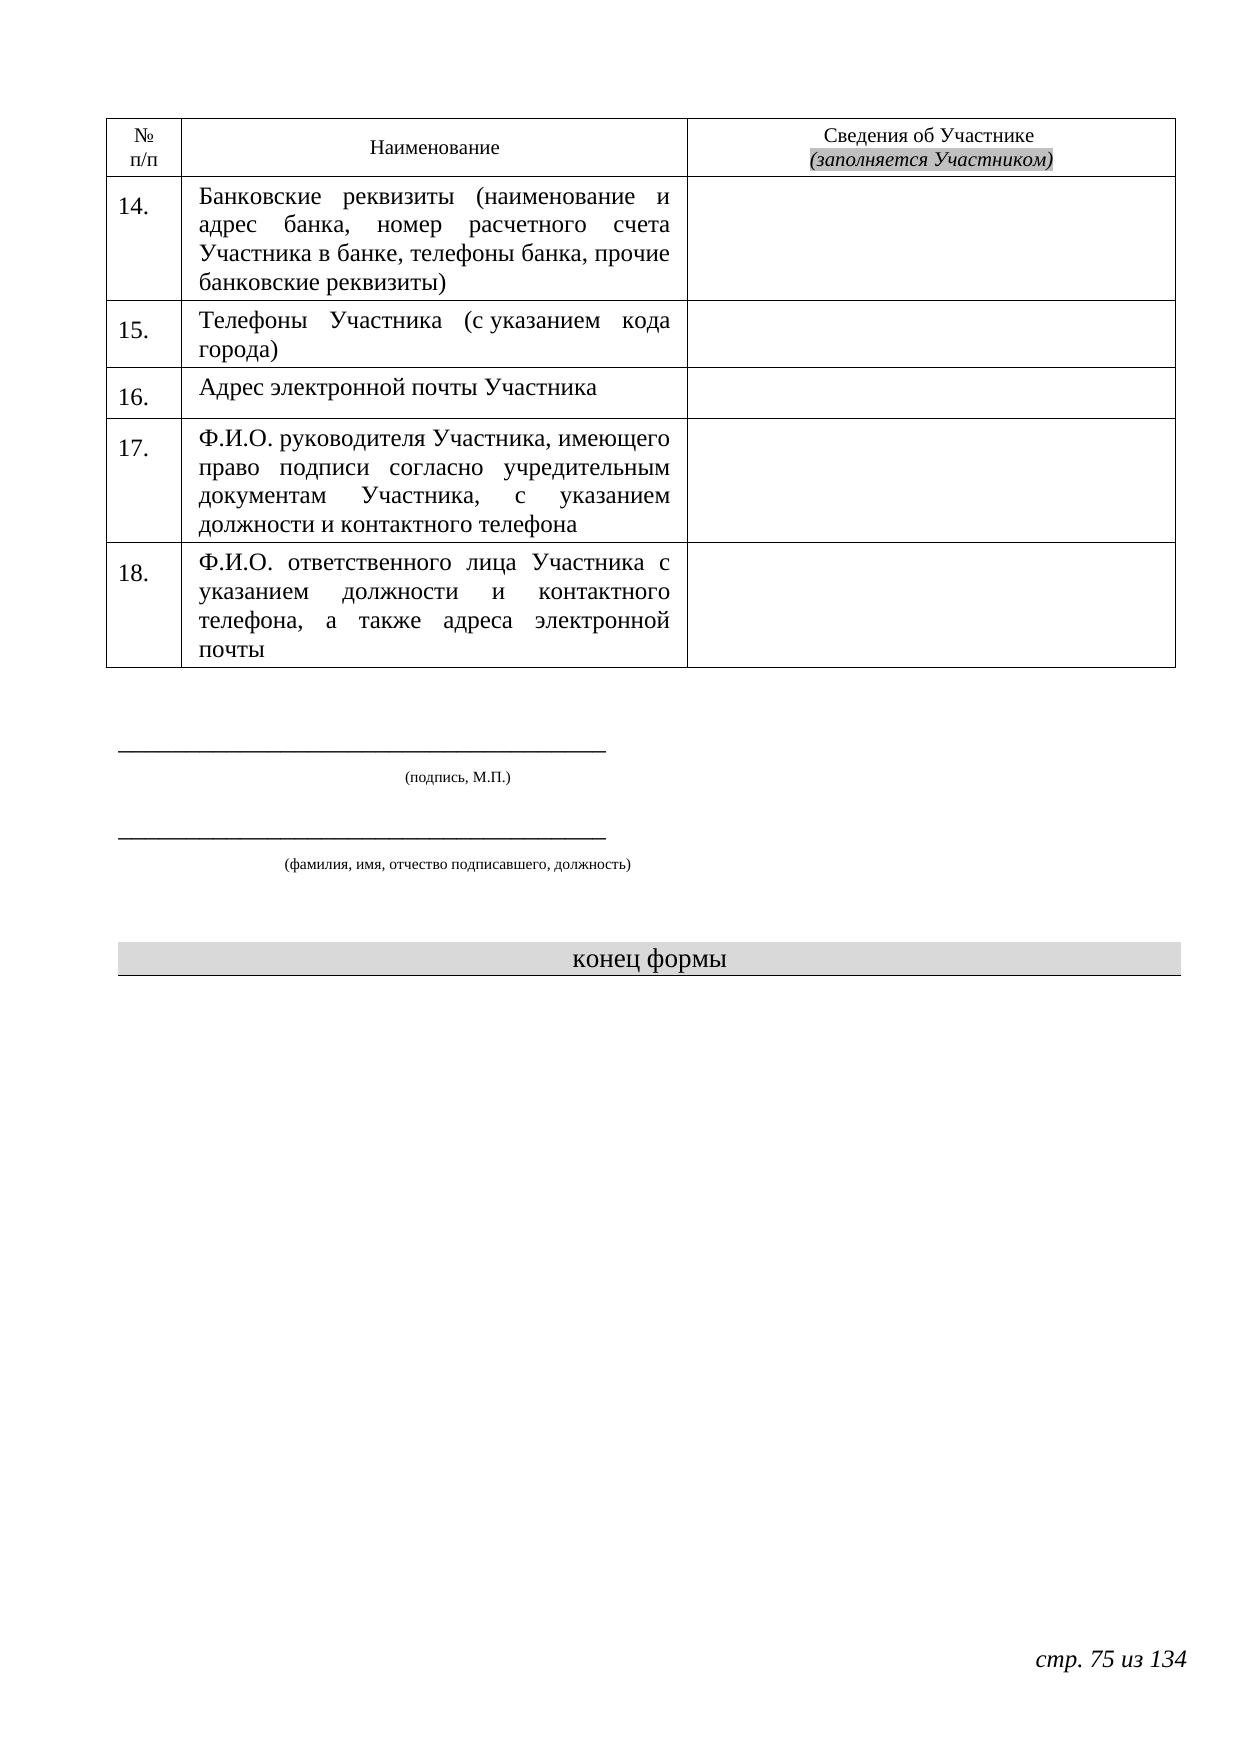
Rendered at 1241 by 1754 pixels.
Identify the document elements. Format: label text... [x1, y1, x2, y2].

text (фамилия, имя, отчество подписавшего, должность) [118, 855, 797, 886]
table_cell Ф.И.О. руководителя Участника, имеющего право подписи согласно учредительным документам Участника, с указанием должности и контактного телефона [182, 419, 687, 542]
table_cell [107, 543, 181, 667]
text ____________________________________ [118, 724, 1181, 755]
table_cell [107, 419, 181, 542]
text (подпись, М.П.) [118, 767, 797, 798]
table_cell Банковские реквизиты (наименование и адрес банка, номер расчетного счета Участника в банке, телефоны банка, прочие банковские реквизиты) [182, 177, 687, 300]
table_cell Телефоны Участника (с указанием кода города) [182, 301, 687, 367]
table_cell [688, 419, 1175, 542]
table_cell [107, 301, 181, 367]
table_header Наименование [182, 119, 687, 176]
table_cell Ф.И.О. ответственного лица Участника с указанием должности и контактного телефона, а также адреса электронной почты [182, 543, 687, 667]
text конец формы [118, 942, 1181, 975]
table_cell [107, 177, 181, 300]
table_cell [107, 368, 181, 418]
table_header № п/п [107, 119, 181, 176]
table_cell Адрес электронной почты Участника [182, 368, 687, 418]
table_cell [688, 301, 1175, 367]
table_cell [688, 543, 1175, 667]
text ____________________________________ [118, 811, 1181, 842]
table_header Сведения об Участнике (заполняется Участником) [688, 119, 1175, 176]
table_cell [688, 368, 1175, 418]
table_cell [688, 177, 1175, 300]
